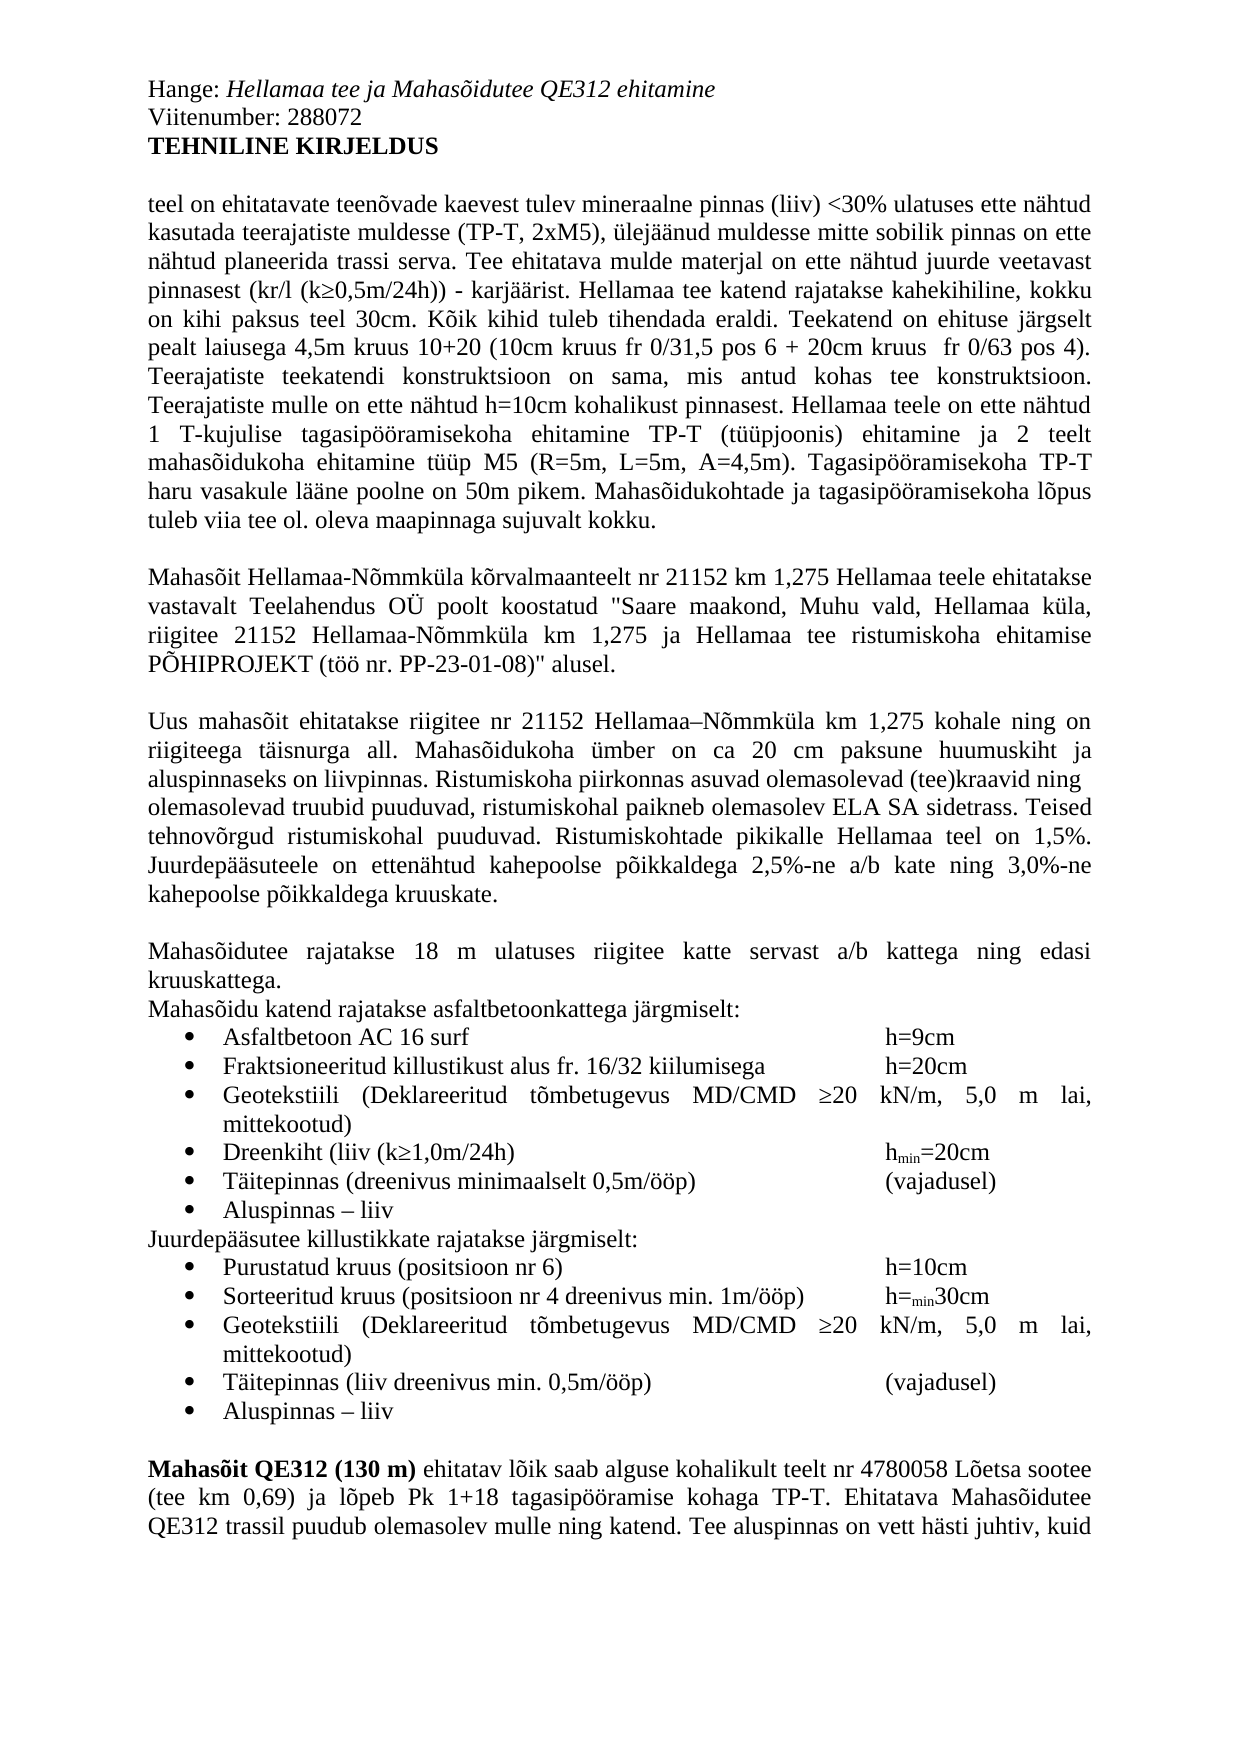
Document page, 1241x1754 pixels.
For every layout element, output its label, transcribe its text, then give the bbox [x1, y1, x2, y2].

list Fraktsioneeritud killustikust alus fr. 16/32 kiilumisega h=20cm [185, 1051, 1093, 1080]
list Täitepinnas (dreenivus minimaalselt 0,5m/ööp) (vajadusel) [185, 1166, 1093, 1195]
text Mahasõit Hellamaa-Nõmmküla kõrvalmaanteelt nr 21152 km 1,275 Hellamaa teele ehitatakse vastavalt Teelahendus OÜ poolt koostatud "Saare maakond, Muhu vald, Hellamaa küla, riigitee 21152 Hellamaa-Nõmmküla km 1,275 ja Hellamaa tee ristumiskoha ehitamise PÕHIPROJEKT (töö nr. PP-23-01-08)" alusel. [148, 562, 1093, 677]
text olemasolevad truubid puuduvad, ristumiskohal paikneb olemasolev ELA SA sidetrass. Teised tehnovõrgud ristumiskohal puuduvad. Ristumiskohtade pikikalle Hellamaa teel on 1,5%. Juurdepääsuteele on ettenähtud kahepoolse põikkaldega 2,5%-ne a/b kate ning 3,0%-ne kahepoolse põikkaldega kruuskate. [148, 792, 1093, 907]
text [148, 1454, 1093, 1540]
list Sorteeritud kruus (positsioon nr 4 dreenivus min. 1m/ööp) h=min30cm [185, 1281, 1093, 1310]
text Mahasõidu katend rajatakse asfaltbetoonkattega järgmiselt: [148, 994, 1093, 1022]
text Uus mahasõit ehitatakse riigitee nr 21152 Hellamaa–Nõmmküla km 1,275 kohale ning on riigiteega täisnurga all. Mahasõidukoha ümber on ca 20 cm paksune huumuskiht ja aluspinnaseks on liivpinnas. Ristumiskoha piirkonnas asuvad olemasolevad (tee)kraavid ning [148, 706, 1093, 792]
list Geotekstiili (Deklareeritud tõmbetugevus MD/CMD ≥20 kN/m, 5,0 m lai, mittekootud) [185, 1310, 1093, 1367]
text Juurdepääsutee killustikkate rajatakse järgmiselt: [148, 1224, 1093, 1252]
list Dreenkiht (liiv (k≥1,0m/24h) hmin=20cm [185, 1137, 1093, 1166]
text Mahasõidutee rajatakse 18 m ulatuses riigitee katte servast a/b kattega ning edasi kruuskattega. [148, 936, 1093, 994]
list Aluspinnas – liiv [185, 1396, 1093, 1425]
list Täitepinnas (liiv dreenivus min. 0,5m/ööp) (vajadusel) [185, 1367, 1093, 1396]
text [148, 189, 1093, 534]
list Purustatud kruus (positsioon nr 6) h=10cm [185, 1252, 1093, 1281]
list Aluspinnas – liiv [185, 1195, 1093, 1224]
list Geotekstiili (Deklareeritud tõmbetugevus MD/CMD ≥20 kN/m, 5,0 m lai, mittekootud) [185, 1080, 1093, 1137]
list Asfaltbetoon AC 16 surf h=9cm [185, 1022, 1093, 1051]
